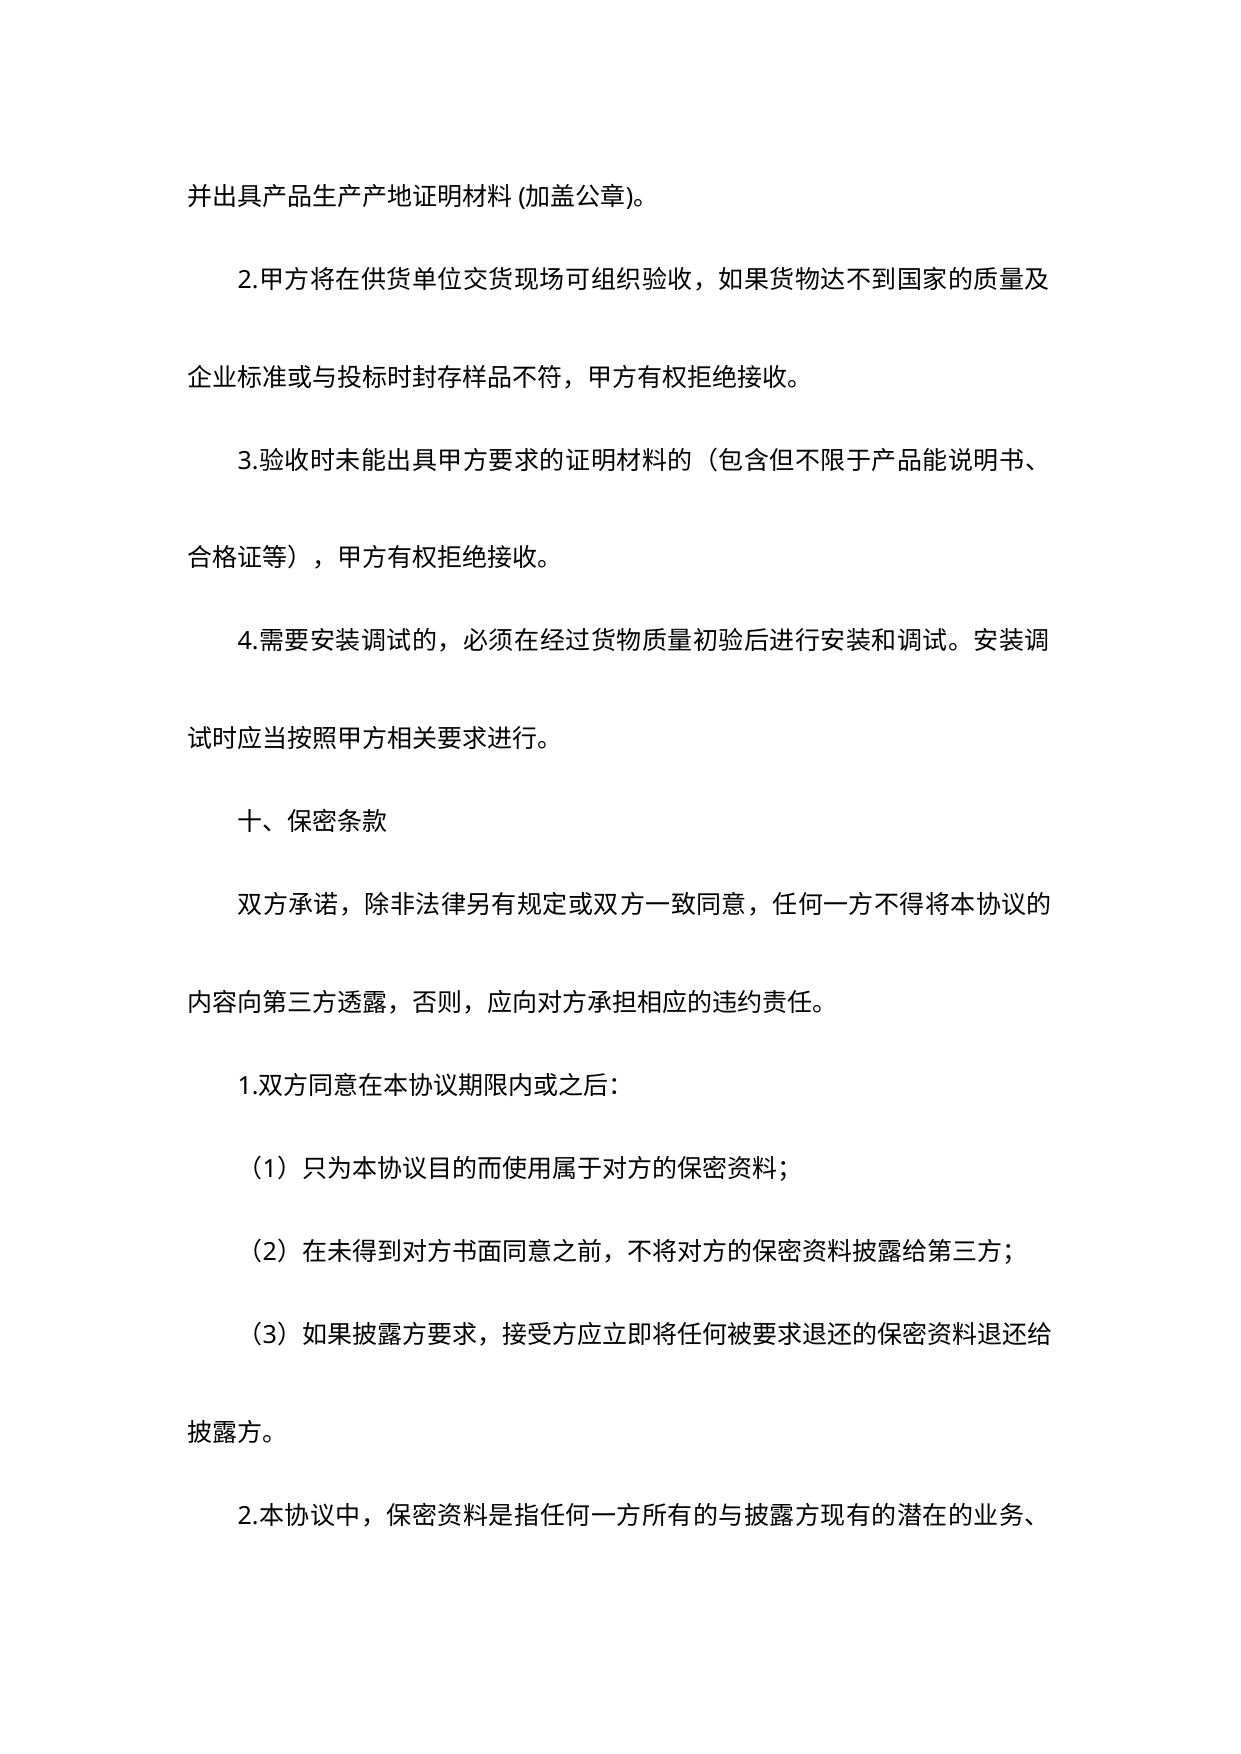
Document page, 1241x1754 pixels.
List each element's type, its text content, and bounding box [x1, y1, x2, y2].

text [187, 162, 1053, 227]
text 双方承诺，除非法律另有规定或双方一致同意，任何一方不得将本协议的内容向第三方透露，否则，应向对方承担相应的违约责任。 [187, 870, 1053, 1033]
text 4.需要安装调试的，必须在经过货物质量初验后进行安装和调试。安装调试时应当按照甲方相关要求进行。 [187, 606, 1053, 769]
text 2.甲方将在供货单位交货现场可组织验收，如果货物达不到国家的质量及企业标准或与投标时封存样品不符，甲方有权拒绝接收。 [187, 245, 1053, 408]
text （3）如果披露方要求，接受方应立即将任何被要求退还的保密资料退还给披露方。 [187, 1300, 1053, 1463]
text （1）只为本协议目的而使用属于对方的保密资料； [187, 1134, 1053, 1199]
text （2）在未得到对方书面同意之前，不将对方的保密资料披露给第三方； [187, 1217, 1053, 1282]
text 3.验收时未能出具甲方要求的证明材料的（包含但不限于产品能说明书、合格证等），甲方有权拒绝接收。 [187, 426, 1053, 588]
text 1.双方同意在本协议期限内或之后： [187, 1051, 1053, 1116]
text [187, 1481, 1053, 1546]
text 十、保密条款 [187, 787, 1053, 852]
